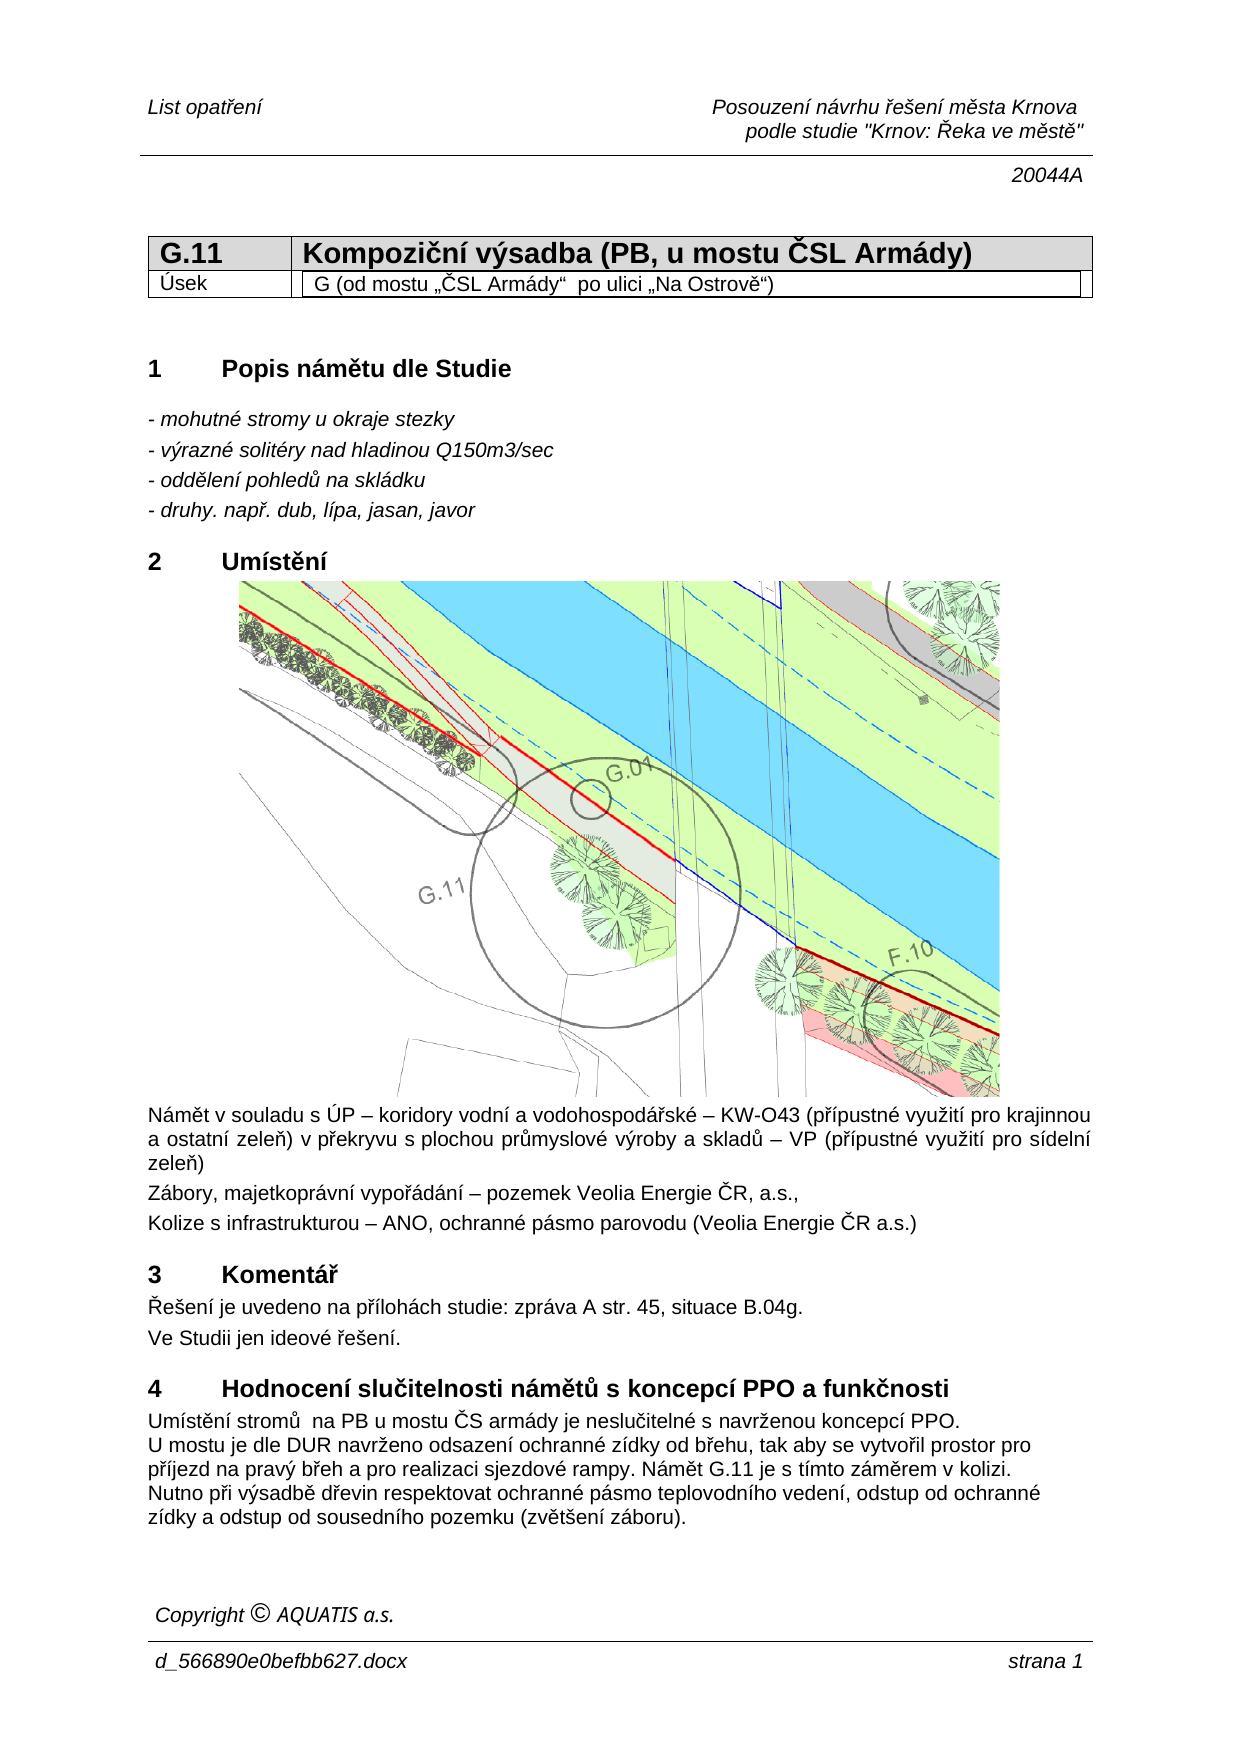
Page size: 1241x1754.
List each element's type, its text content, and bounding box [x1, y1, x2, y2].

text Zábory, majetkoprávní vypořádání – pozemek Veolia Energie ČR, a.s., [148, 1181, 1092, 1205]
text Ve Studii jen ideové řešení. [148, 1325, 1092, 1349]
table_cell [303, 272, 1080, 296]
text Umístění stromů na PB u mostu ČS armády je neslučitelné s navrženou koncepcí PPO. [148, 1409, 1092, 1433]
picture [239, 581, 1002, 1097]
text - oddělení pohledů na skládku [148, 468, 1092, 492]
text 3 Komentář [148, 1260, 1092, 1289]
text Řešení je uvedeno na přílohách studie: zpráva A str. 45, situace B.04g. [148, 1295, 1092, 1319]
text Nutno při výsadbě dřevin respektovat ochranné pásmo teplovodního vedení, odstup od ochranné zídky a odstup od sousedního pozemku (zvětšení záboru). [148, 1481, 1092, 1529]
table_header Kompoziční výsadba (PB, u mostu ČSL Armády) [292, 237, 1092, 270]
text Kolize s infrastrukturou – ANO, ochranné pásmo parovodu (Veolia Energie ČR a.s.) [148, 1211, 1092, 1235]
text 4 Hodnocení slučitelnosti námětů s koncepcí PPO a funkčnosti [148, 1374, 1092, 1403]
text Námět v souladu s ÚP – koridory vodní a vodohospodářské – KW-O43 (přípustné využití pro krajinnou a ostatní zeleň) v překryvu s plochou průmyslové výroby a skladů – VP (přípustné využití pro sídelní zeleň) [148, 1103, 1092, 1175]
table_cell [292, 271, 302, 297]
text - výrazné solitéry nad hladinou Q150m3/sec [148, 437, 1092, 461]
text 2 Umístění [148, 547, 1092, 576]
text - mohutné stromy u okraje stezky [148, 407, 1092, 431]
table_header G.11 [149, 237, 291, 270]
text U mostu je dle DUR navrženo odsazení ochranné zídky od břehu, tak aby se vytvořil prostor pro příjezd na pravý břeh a pro realizaci sjezdové rampy. Námět G.11 je s tímto záměrem v kolizi. [148, 1433, 1092, 1481]
text 1 Popis námětu dle Studie [148, 353, 1092, 382]
table_cell Úsek [149, 271, 291, 297]
text - druhy. např. dub, lípa, jasan, javor [148, 498, 1092, 522]
table_cell [1081, 271, 1092, 297]
